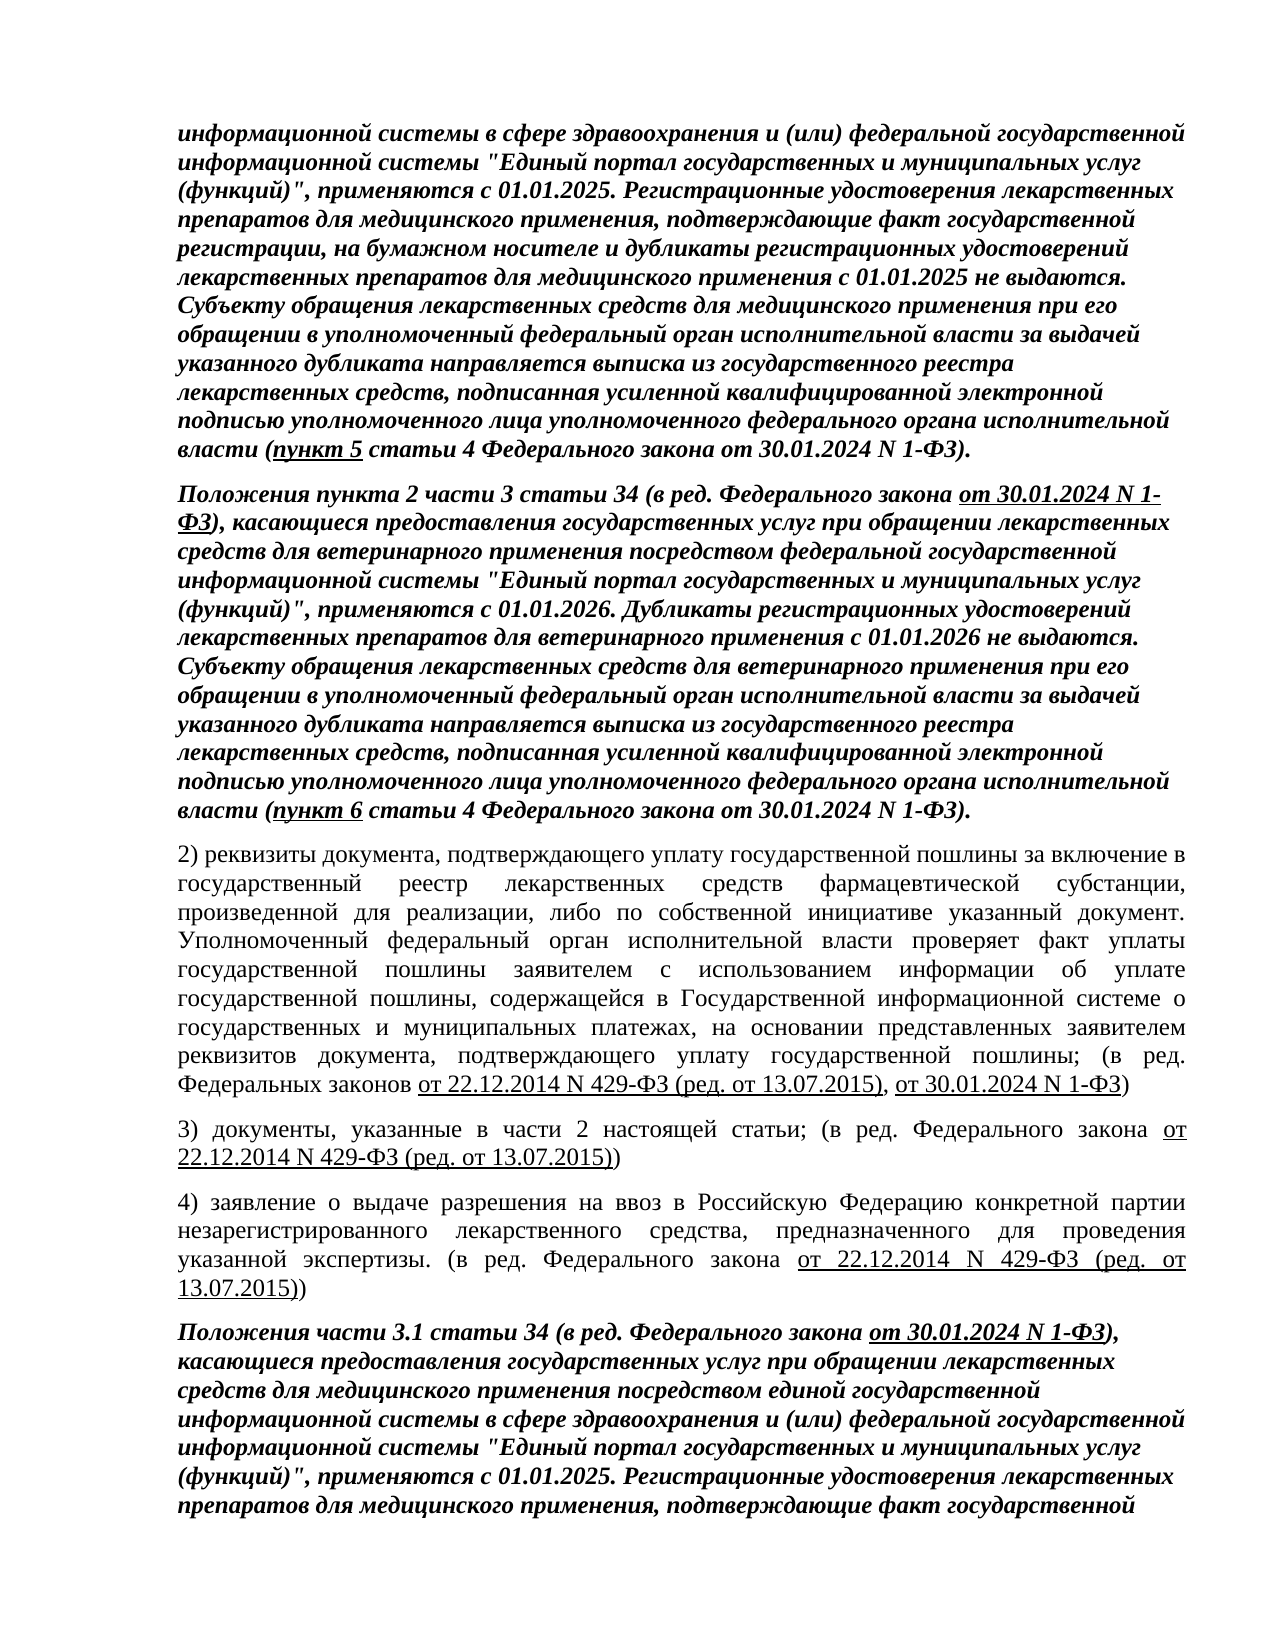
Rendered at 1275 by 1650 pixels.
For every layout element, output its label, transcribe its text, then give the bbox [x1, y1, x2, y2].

text 4) заявление о выдаче разрешения на ввоз в Российскую Федерацию конкретной партии незарегистрированного лекарственного средства, предназначенного для проведения указанной экспертизы. (в ред. Федерального закона от 22.12.2014 N 429-ФЗ (ред. от 13.07.2015)) [177, 1187, 1186, 1302]
text 2) реквизиты документа, подтверждающего уплату государственной пошлины за включение в государственный реестр лекарственных средств фармацевтической субстанции, произведенной для реализации, либо по собственной инициативе указанный документ. Уполномоченный федеральный орган исполнительной власти проверяет факт уплаты государственной пошлины заявителем с использованием информации об уплате государственной пошлины, содержащейся в Государственной информационной системе о государственных и муниципальных платежах, на основании представленных заявителем реквизитов документа, подтверждающего уплату государственной пошлины; (в ред. Федеральных законов от 22.12.2014 N 429-ФЗ (ред. от 13.07.2015), от 30.01.2024 N 1-ФЗ) [177, 839, 1186, 1098]
text Положения пункта 2 части 3 статьи 34 (в ред. Федерального закона от 30.01.2024 N 1-ФЗ), касающиеся предоставления государственных услуг при обращении лекарственных средств для ветеринарного применения посредством федеральной государственной информационной системы "Единый портал государственных и муниципальных услуг (функций)", применяются с 01.01.2026. Дубликаты регистрационных удостоверений лекарственных препаратов для ветеринарного применения с 01.01.2026 не выдаются. Субъекту обращения лекарственных средств для ветеринарного применения при его обращении в уполномоченный федеральный орган исполнительной власти за выдачей указанного дубликата направляется выписка из государственного реестра лекарственных средств, подписанная усиленной квалифицированной электронной подписью уполномоченного лица уполномоченного федерального органа исполнительной власти (пункт 6 статьи 4 Федерального закона от 30.01.2024 N 1-ФЗ). [177, 479, 1186, 824]
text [177, 118, 1186, 463]
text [177, 1317, 1186, 1519]
text 3) документы, указанные в части 2 настоящей статьи; (в ред. Федерального закона от 22.12.2014 N 429-ФЗ (ред. от 13.07.2015)) [177, 1114, 1186, 1171]
